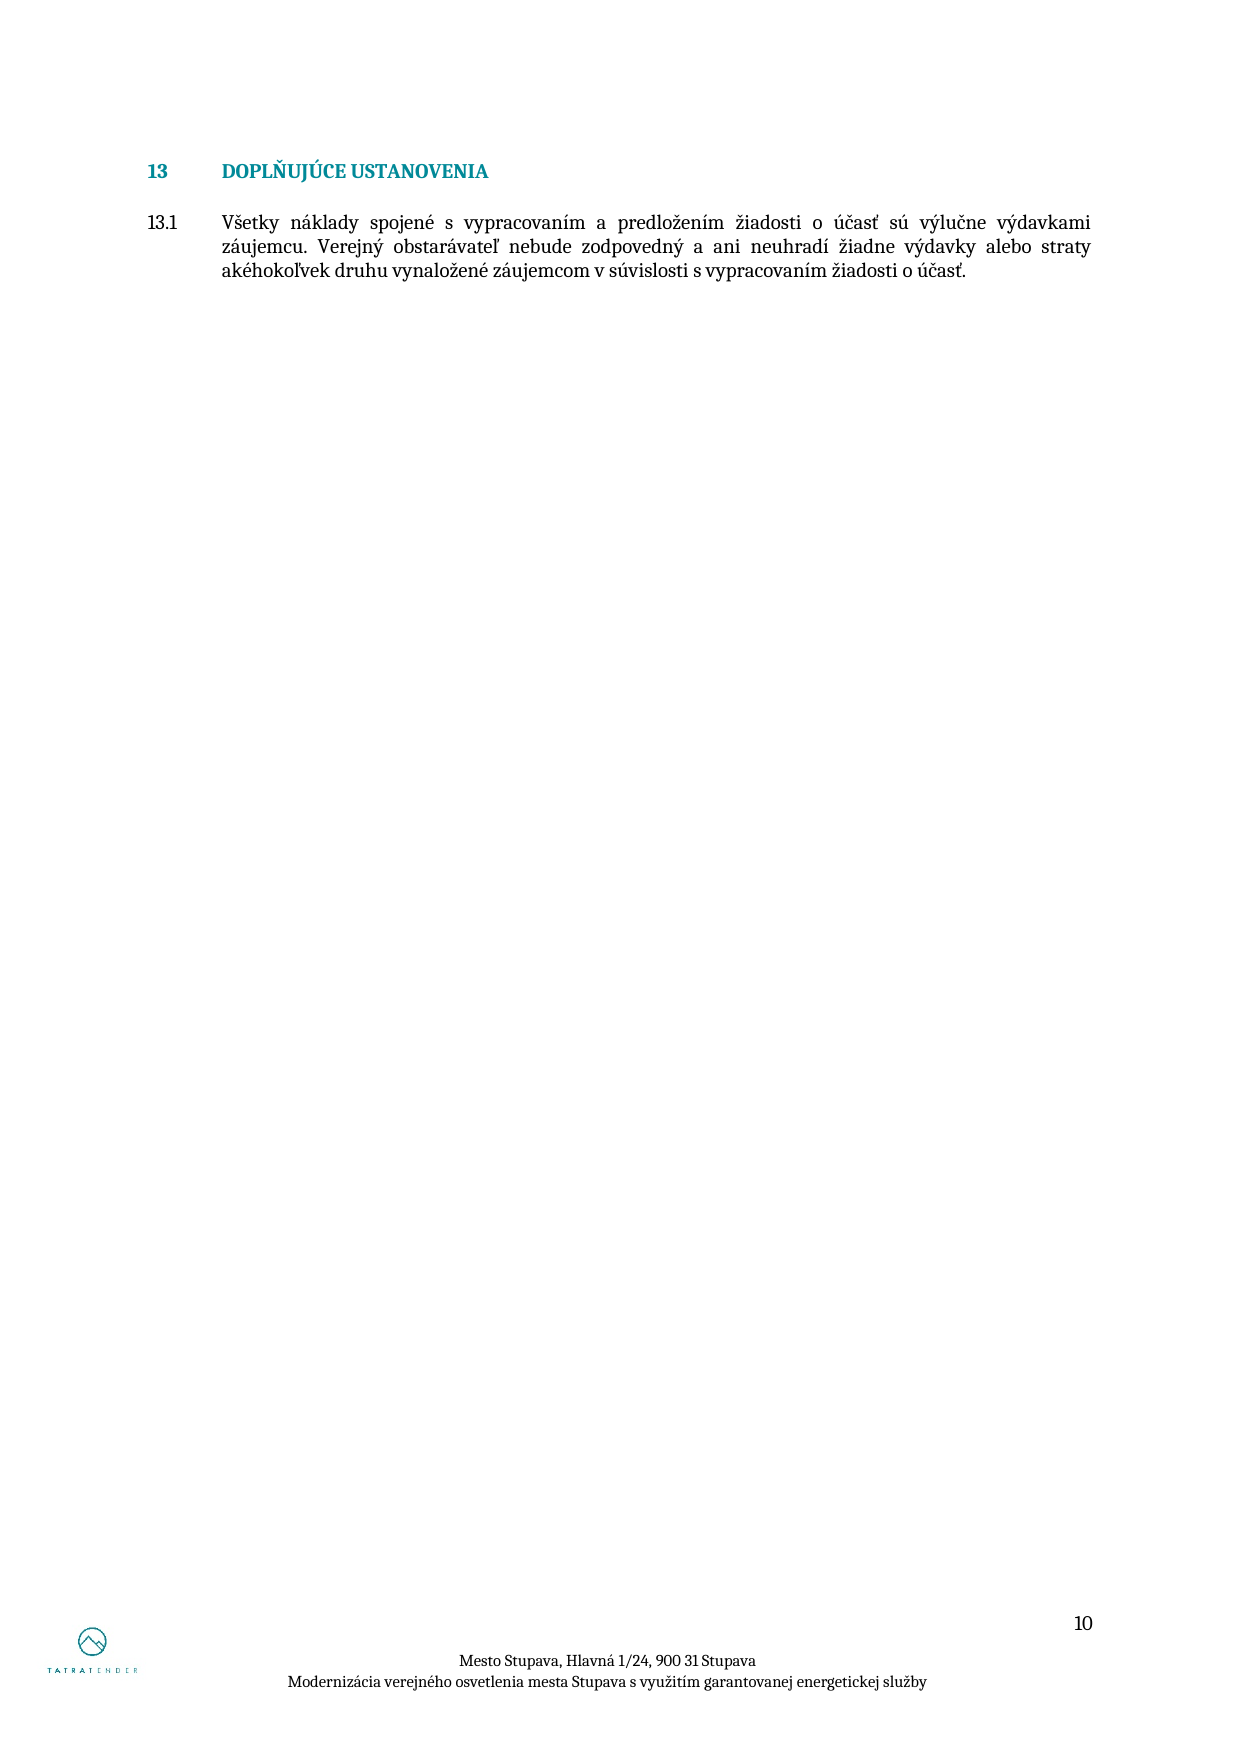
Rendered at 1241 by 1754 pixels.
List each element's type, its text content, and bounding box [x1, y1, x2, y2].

subtitle Všetky náklady spojené s vypracovaním a predložením žiadosti o účasť sú výlučne výdavkami záujemcu. Verejný obstarávateľ nebude zodpovedný a ani neuhradí žiadne výdavky alebo straty akéhokoľvek druhu vynaložené záujemcom v súvislosti s vypracovaním žiadosti o účasť. [148, 211, 1092, 282]
subtitle Doplňujúce ustanovenia [148, 160, 1092, 184]
picture [26, 1603, 158, 1697]
